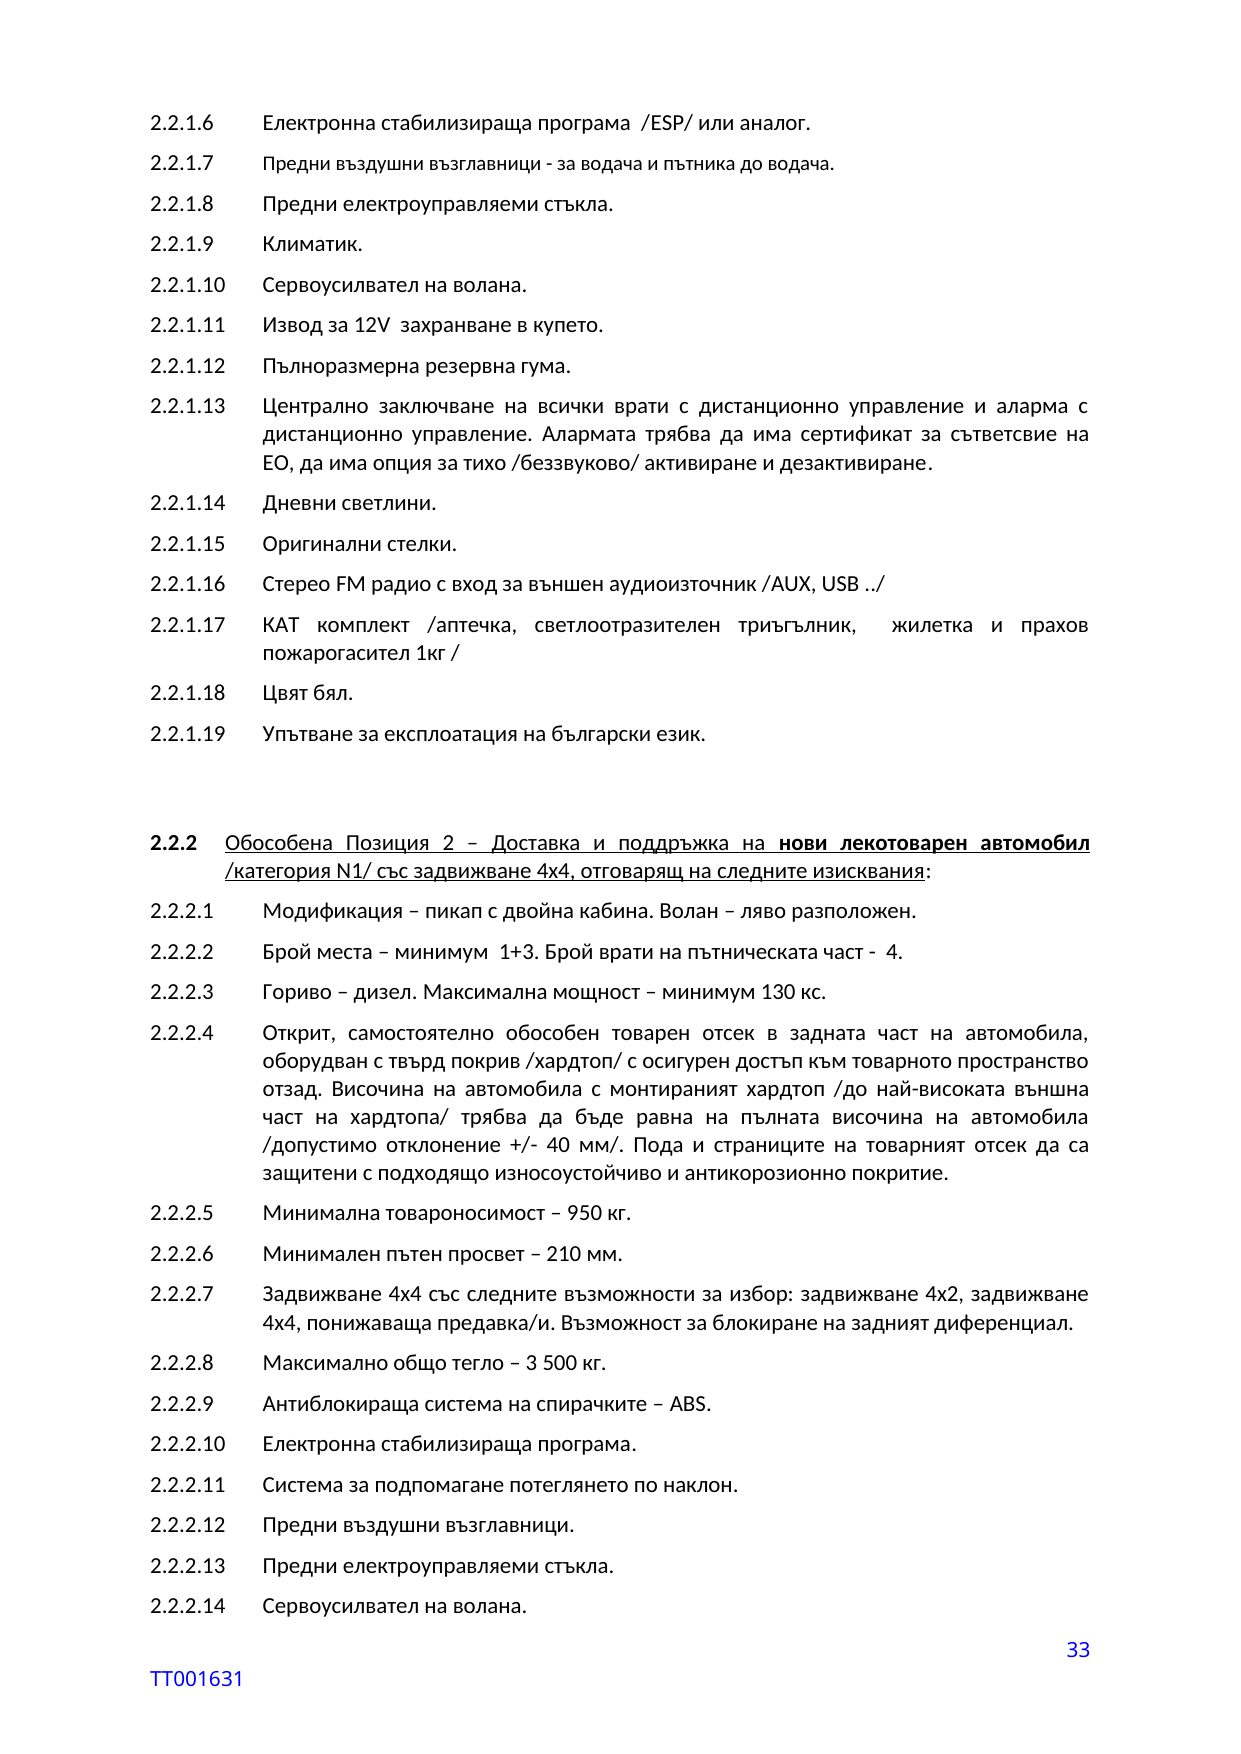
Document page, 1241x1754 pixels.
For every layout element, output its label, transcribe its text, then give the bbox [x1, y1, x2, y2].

list Предни електроуправляеми стъкла. [150, 1551, 1090, 1579]
list Задвижване 4х4 със следните възможности за избор: задвижване 4х2, задвижване 4х4, понижаваща предавка/и. Възможност за блокиране на задният диференциал. [150, 1279, 1090, 1336]
list Предни електроуправляеми стъкла. [150, 189, 1090, 217]
list Дневни светлини. [150, 488, 1090, 516]
list Открит, самостоятелно обособен товарен отсек в задната част на автомобила, оборудван с твърд покрив /хардтоп/ с осигурен достъп към товарното пространство отзад. Височина на автомобила с монтираният хардтоп /до най-високата външна част на хардтопа/ трябва да бъде равна на пълната височина на автомобила /допустимо отклонение +/- 40 мм/. Пода и страниците на товарният отсек да са защитени с подходящо износоустойчиво и антикорозионно покритие. [150, 1018, 1090, 1186]
list КАТ комплект /аптечка, светлоотразителен триъгълник, жилетка и прахов пожарогасител 1кг / [150, 610, 1090, 666]
list Електронна стабилизираща програма /ESP/ или аналог. [150, 108, 1090, 136]
list Антиблокираща система на спирачките – ABS. [150, 1389, 1090, 1417]
list Модификация – пикап с двойна кабина. Волан – ляво разположен. [150, 896, 1090, 924]
list Сервоусилвател на волана. [150, 270, 1090, 298]
list Климатик. [150, 229, 1090, 257]
list Минимален пътен просвет – 210 мм. [150, 1239, 1090, 1267]
list Цвят бял. [150, 678, 1090, 706]
list Извод за 12V захранване в купето. [150, 311, 1090, 338]
list Обособена Позиция 2 – Доставка и поддръжка на нови лекотоварен автомобил /категория N1/ със задвижване 4х4, отговарящ на следните изисквания: [150, 828, 1090, 884]
list Максимално общо тегло – 3 500 кг. [150, 1348, 1090, 1376]
list Стерео FM радио с вход за външен аудиоизточник /AUX, USB ../ [150, 569, 1090, 597]
list Гориво – дизел. Максимална мощност – минимум 130 кс. [150, 977, 1090, 1005]
list Електронна стабилизираща програма. [150, 1429, 1090, 1457]
list Упътване за експлоатация на български език. [150, 719, 1090, 747]
list Сервоусилвател на волана. [150, 1591, 1090, 1619]
list Пълноразмерна резервна гума. [150, 351, 1090, 379]
list Брой места – минимум 1+3. Брой врати на пътническата част - 4. [150, 937, 1090, 965]
list Централно заключване на всички врати с дистанционно управление и аларма с дистанционно управление. Алармата трябва да има сертификат за сътветсвие на ЕО, да има опция за тихо /беззвуково/ активиране и дезактивиране. [150, 392, 1090, 476]
list Оригинални стелки. [150, 529, 1090, 557]
list Система за подпомагане потеглянето по наклон. [150, 1470, 1090, 1498]
list Предни въздушни възглавници. [150, 1510, 1090, 1538]
list Минимална товароносимост – 950 кг. [150, 1198, 1090, 1227]
list Предни въздушни възглавници - за водача и пътника до водача. [150, 148, 1090, 176]
